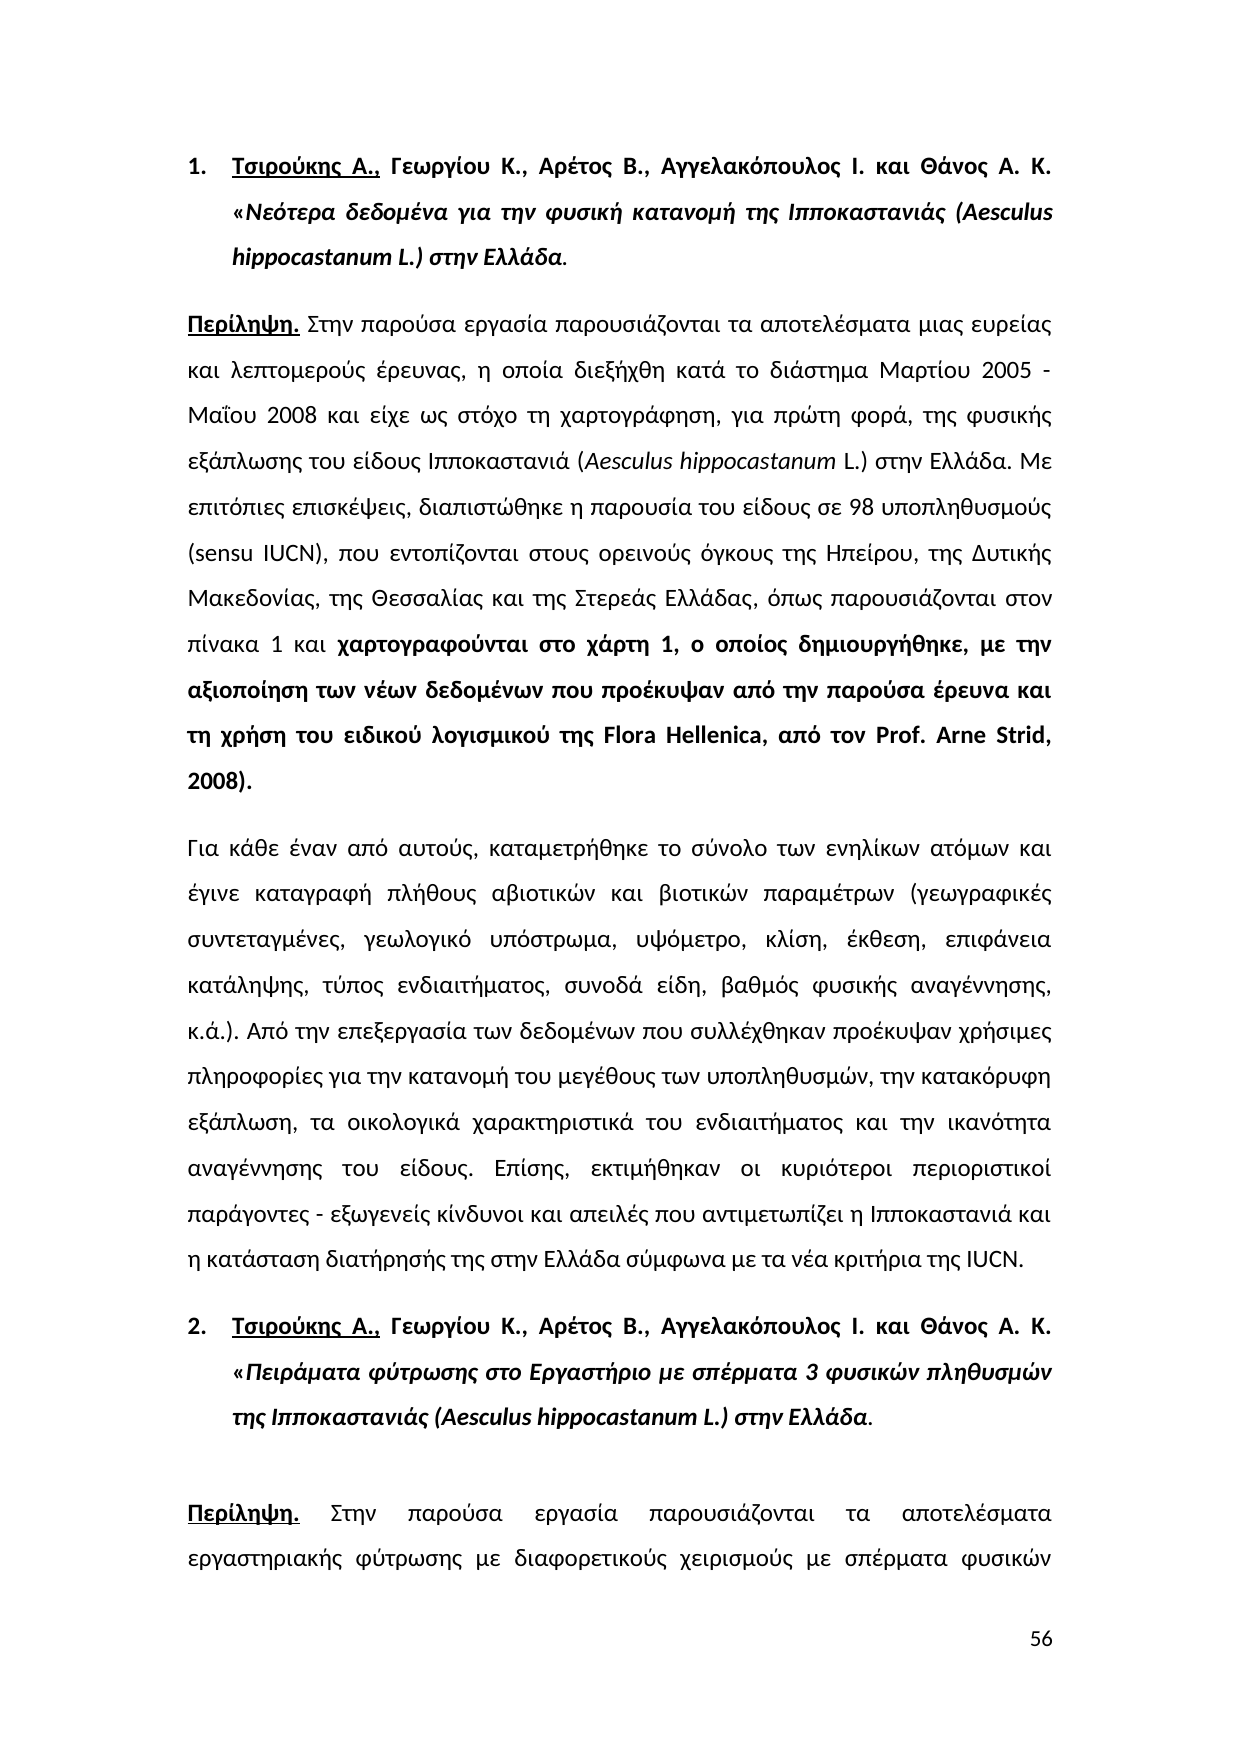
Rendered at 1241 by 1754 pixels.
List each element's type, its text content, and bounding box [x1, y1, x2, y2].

list Τσιρούκης Α., Γεωργίου Κ., Αρέτος Β., Αγγελακόπουλος Ι. και Θάνος Α. Κ. «Πειράματα φύτρωσης στο Εργαστήριο με σπέρματα 3 φυσικών πληθυσμών της Ιπποκαστανιάς (Aesculus hippocastanum L.) στην Ελλάδα. [187, 1310, 1053, 1432]
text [187, 1497, 1053, 1573]
text Για κάθε έναν από αυτούς, καταμετρήθηκε το σύνολο των ενηλίκων ατόμων και έγινε καταγραφή πλήθους αβιοτικών και βιοτικών παραμέτρων (γεωγραφικές συντεταγμένες, γεωλογικό υπόστρωμα, υψόμετρο, κλίση, έκθεση, επιφάνεια κατάληψης, τύπος ενδιαιτήματος, συνοδά είδη, βαθμός φυσικής αναγέννησης, κ.ά.). Από την επεξεργασία των δεδομένων που συλλέχθηκαν προέκυψαν χρήσιμες πληροφορίες για την κατανομή του μεγέθους των υποπληθυσμών, την κατακόρυφη εξάπλωση, τα οικολογικά χαρακτηριστικά του ενδιαιτήματος και την ικανότητα αναγέννησης του είδους. Επίσης, εκτιμήθηκαν οι κυριότεροι περιοριστικοί παράγοντες - εξωγενείς κίνδυνοι και απειλές που αντιμετωπίζει η Ιπποκαστανιά και η κατάσταση διατήρησής της στην Ελλάδα σύμφωνα με τα νέα κριτήρια της IUCΝ. [187, 832, 1053, 1274]
text Περίληψη. Στην παρούσα εργασία παρουσιάζονται τα αποτελέσματα μιας ευρείας και λεπτομερούς έρευνας, η οποία διεξήχθη κατά το διάστημα Μαρτίου 2005 - Μαΐου 2008 και είχε ως στόχο τη χαρτογράφηση, για πρώτη φορά, της φυσικής εξάπλωσης του είδους Ιπποκαστανιά (Αesculus hippocastanum L.) στην Ελλάδα. Με επιτόπιες επισκέψεις, διαπιστώθηκε η παρουσία του είδους σε 98 υποπληθυσμούς (sensu IUCN), που εντοπίζονται στους ορεινούς όγκους της Ηπείρου, της Δυτικής Μακεδονίας, της Θεσσαλίας και της Στερεάς Ελλάδας, όπως παρουσιάζονται στον πίνακα 1 και χαρτογραφούνται στο χάρτη 1, ο οποίος δημιουργήθηκε, με την αξιοποίηση των νέων δεδομένων που προέκυψαν από την παρούσα έρευνα και τη χρήση του ειδικού λογισμικού της Flora Hellenica, από τον Prof. Arne Strid, 2008). [187, 308, 1053, 796]
list Τσιρούκης Α., Γεωργίου Κ., Αρέτος Β., Αγγελακόπουλος Ι. και Θάνος Α. Κ. «Νεότερα δεδομένα για την φυσική κατανομή της Ιπποκαστανιάς (Aesculus hippocastanum L.) στην Ελλάδα. [187, 150, 1053, 272]
